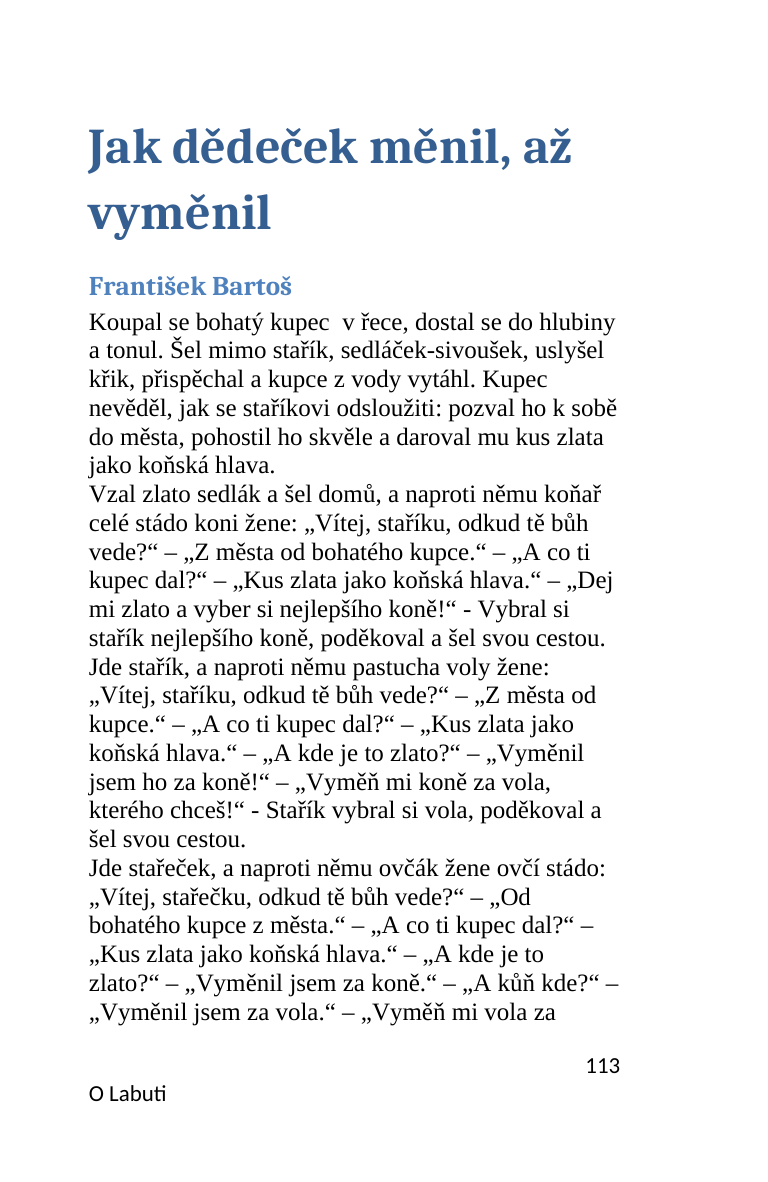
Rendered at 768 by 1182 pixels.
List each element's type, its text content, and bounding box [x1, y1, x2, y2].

subtitle František Bartoš [89, 271, 620, 302]
text Vzal zlato sedlák a šel domů, a naproti němu koňař celé stádo koni žene: „Vítej, staříku, odkud tě bůh vede?“ – „Z města od bohatého kupce.“ – „A co ti kupec dal?“ – „Kus zlata jako koňská hlava.“ – „Dej mi zlato a vyber si nejlepšího koně!“ - Vybral si stařík nejlepšího koně, poděkoval a šel svou cestou. [89, 479, 620, 652]
subtitle Jak dědeček měnil, až vyměnil [89, 118, 620, 242]
text Koupal se bohatý kupec v řece, dostal se do hlubiny a tonul. Šel mimo stařík, sedláček-sivoušek, uslyšel křik, přispěchal a kupce z vody vytáhl. Kupec nevěděl, jak se staříkovi odsloužiti: pozval ho k sobě do města, pohostil ho skvěle a daroval mu kus zlata jako koňská hlava. [89, 307, 620, 479]
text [89, 853, 620, 1026]
text Jde stařík, a naproti němu pastucha voly žene: „Vítej, staříku, odkud tě bůh vede?“ – „Z města od kupce.“ – „A co ti kupec dal?“ – „Kus zlata jako koňská hlava.“ – „A kde je to zlato?“ – „Vyměnil jsem ho za koně!“ – „Vyměň mi koně za vola, kterého chceš!“ - Stařík vybral si vola, poděkoval a šel svou cestou. [89, 652, 620, 853]
